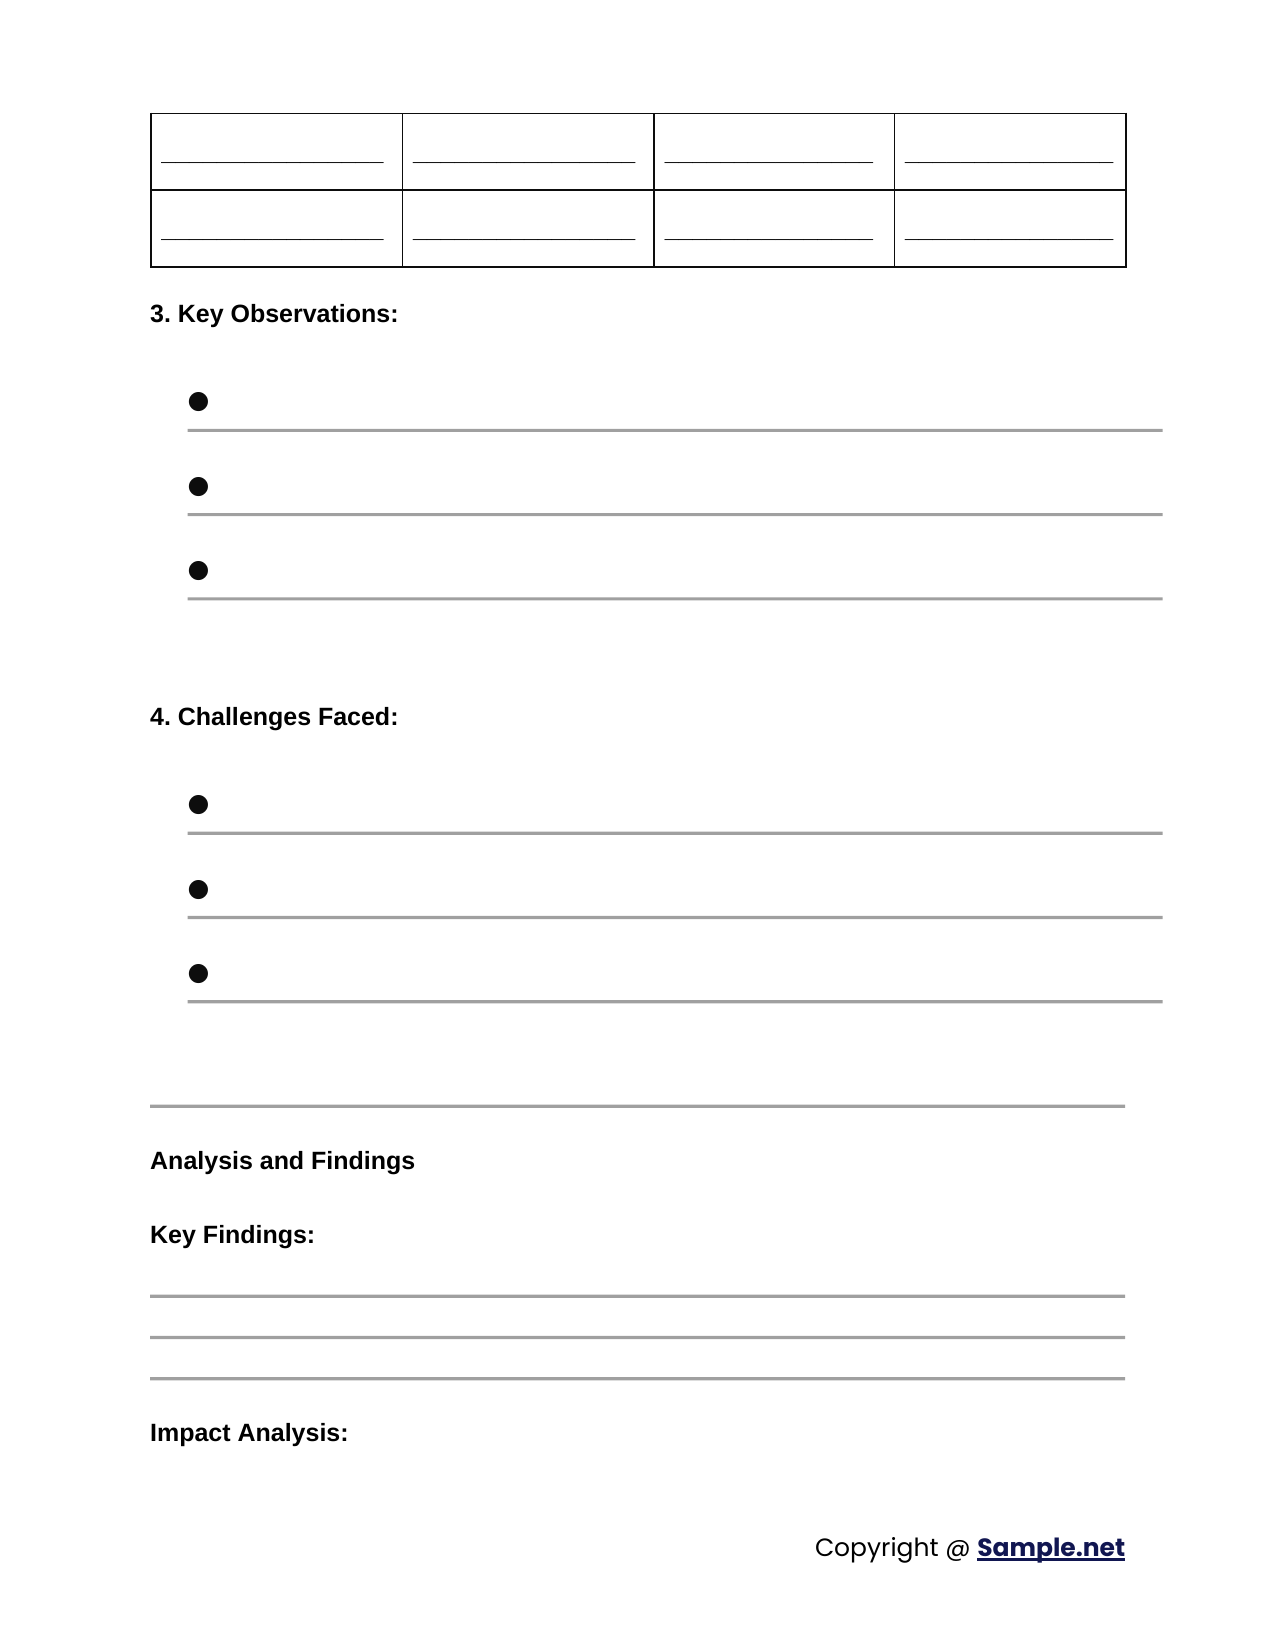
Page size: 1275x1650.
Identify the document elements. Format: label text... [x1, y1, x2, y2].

text 4. Challenges Faced: [150, 702, 1125, 731]
table_cell ________________ [152, 114, 402, 189]
table_cell ________________ [152, 191, 402, 266]
table_cell _______________ [895, 191, 1125, 266]
table_cell _______________ [655, 114, 894, 189]
text Key Findings: [150, 1220, 1125, 1249]
table_cell ________________ [403, 191, 653, 266]
text 3. Key Observations: [150, 299, 1125, 328]
table_cell ________________ [403, 114, 653, 189]
text Impact Analysis: [150, 1418, 1125, 1447]
text Analysis and Findings [150, 1146, 1125, 1175]
table_cell _______________ [895, 114, 1125, 189]
table_cell _______________ [655, 191, 894, 266]
